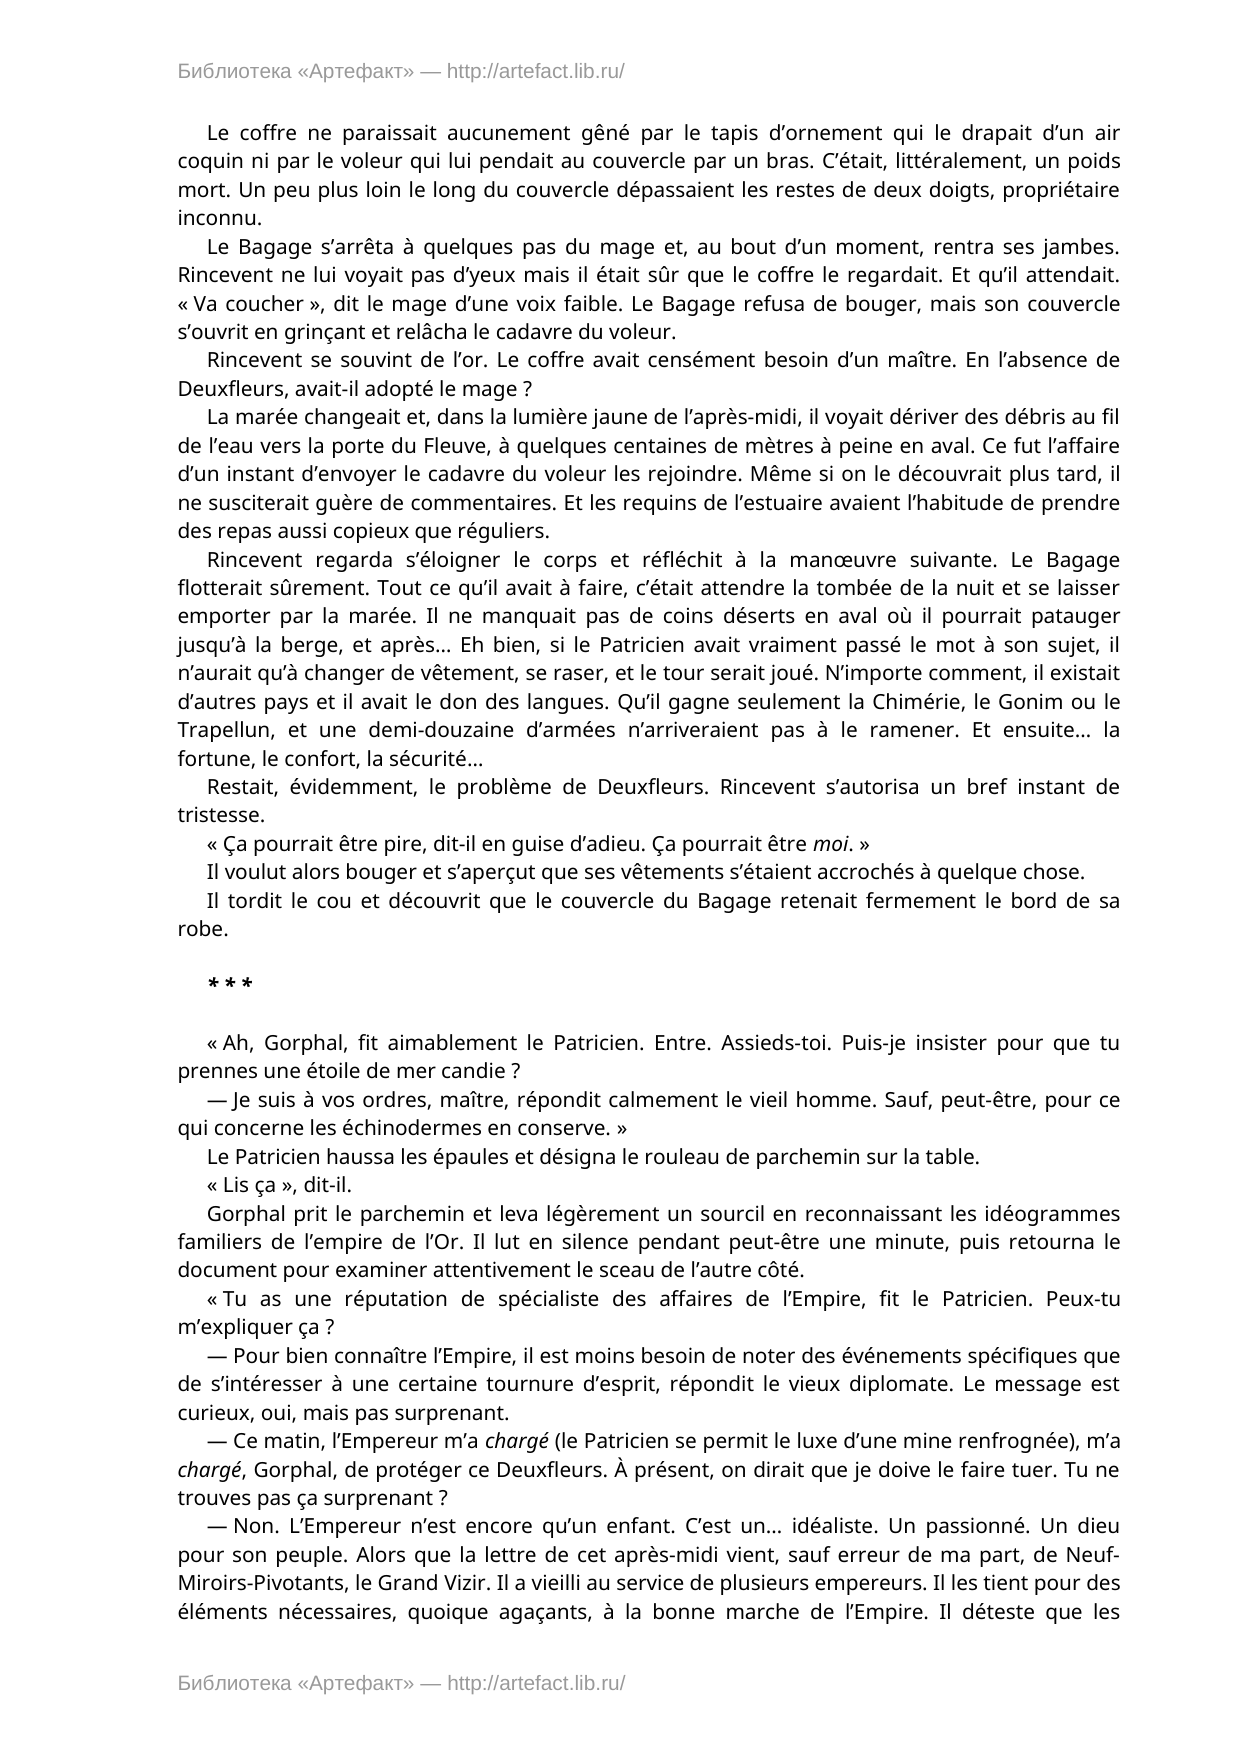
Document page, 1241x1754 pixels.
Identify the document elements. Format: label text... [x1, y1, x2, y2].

text Il tordit le cou et découvrit que le couvercle du Bagage retenait fermement le bord de sa robe. [177, 886, 1122, 943]
text Le Patricien haussa les épaules et désigna le rouleau de parchemin sur la table. [177, 1142, 1122, 1170]
text « Ah, Gorphal, fit aimablement le Patricien. Entre. Assieds-toi. Puis-je insister pour que tu prennes une étoile de mer candie ? [177, 1028, 1122, 1085]
text Rincevent regarda s’éloigner le corps et réfléchit à la manœuvre suivante. Le Bagage flotterait sûrement. Tout ce qu’il avait à faire, c’était attendre la tombée de la nuit et se laisser emporter par la marée. Il ne manquait pas de coins déserts en aval où il pourrait patauger jusqu’à la berge, et après… Eh bien, si le Patricien avait vraiment passé le mot à son sujet, il n’aurait qu’à changer de vêtement, se raser, et le tour serait joué. N’importe comment, il existait d’autres pays et il avait le don des langues. Qu’il gagne seulement la Chimérie, le Gonim ou le Trapellun, et une demi-douzaine d’armées n’arriveraient pas à le ramener. Et ensuite… la fortune, le confort, la sécurité… [177, 545, 1122, 772]
text Gorphal prit le parchemin et leva légèrement un sourcil en reconnaissant les idéogrammes familiers de l’empire de l’Or. Il lut en silence pendant peut-être une minute, puis retourna le document pour examiner attentivement le sceau de l’autre côté. [177, 1199, 1122, 1284]
text Il voulut alors bouger et s’aperçut que ses vêtements s’étaient accrochés à quelque chose. [177, 857, 1122, 886]
text « Lis ça », dit-il. [177, 1170, 1122, 1199]
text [177, 1512, 1122, 1625]
text Restait, évidemment, le problème de Deuxfleurs. Rincevent s’autorisa un bref instant de tristesse. [177, 772, 1122, 829]
text Le Bagage s’arrêta à quelques pas du mage et, au bout d’un moment, rentra ses jambes. Rincevent ne lui voyait pas d’yeux mais il était sûr que le coffre le regardait. Et qu’il attendait. « Va coucher », dit le mage d’une voix faible. Le Bagage refusa de bouger, mais son couvercle s’ouvrit en grinçant et relâcha le cadavre du voleur. [177, 232, 1122, 346]
text — Pour bien connaître l’Empire, il est moins besoin de noter des événements spécifiques que de s’intéresser à une certaine tournure d’esprit, répondit le vieux diplomate. Le message est curieux, oui, mais pas surprenant. [177, 1341, 1122, 1426]
text La marée changeait et, dans la lumière jaune de l’après-midi, il voyait dériver des débris au fil de l’eau vers la porte du Fleuve, à quelques centaines de mètres à peine en aval. Ce fut l’affaire d’un instant d’envoyer le cadavre du voleur les rejoindre. Même si on le découvrait plus tard, il ne susciterait guère de commentaires. Et les requins de l’estuaire avaient l’habitude de prendre des repas aussi copieux que réguliers. [177, 402, 1122, 545]
text Le coffre ne paraissait aucunement gêné par le tapis d’ornement qui le drapait d’un air coquin ni par le voleur qui lui pendait au couvercle par un bras. C’était, littéralement, un poids mort. Un peu plus loin le long du couvercle dépassaient les restes de deux doigts, propriétaire inconnu. [177, 118, 1122, 232]
text Rincevent se souvint de l’or. Le coffre avait censément besoin d’un maître. En l’absence de Deuxfleurs, avait-il adopté le mage ? [177, 346, 1122, 402]
subtitle * * * [177, 971, 1122, 1000]
text « Tu as une réputation de spécialiste des affaires de l’Empire, fit le Patricien. Peux-tu m’expliquer ça ? [177, 1284, 1122, 1341]
text — Ce matin, l’Empereur m’a chargé (le Patricien se permit le luxe d’une mine renfrognée), m’a chargé, Gorphal, de protéger ce Deuxfleurs. À présent, on dirait que je doive le faire tuer. Tu ne trouves pas ça surprenant ? [177, 1426, 1122, 1512]
text « Ça pourrait être pire, dit-il en guise d’adieu. Ça pourrait être moi. » [177, 829, 1122, 857]
text — Je suis à vos ordres, maître, répondit calmement le vieil homme. Sauf, peut-être, pour ce qui concerne les échinodermes en conserve. » [177, 1085, 1122, 1142]
